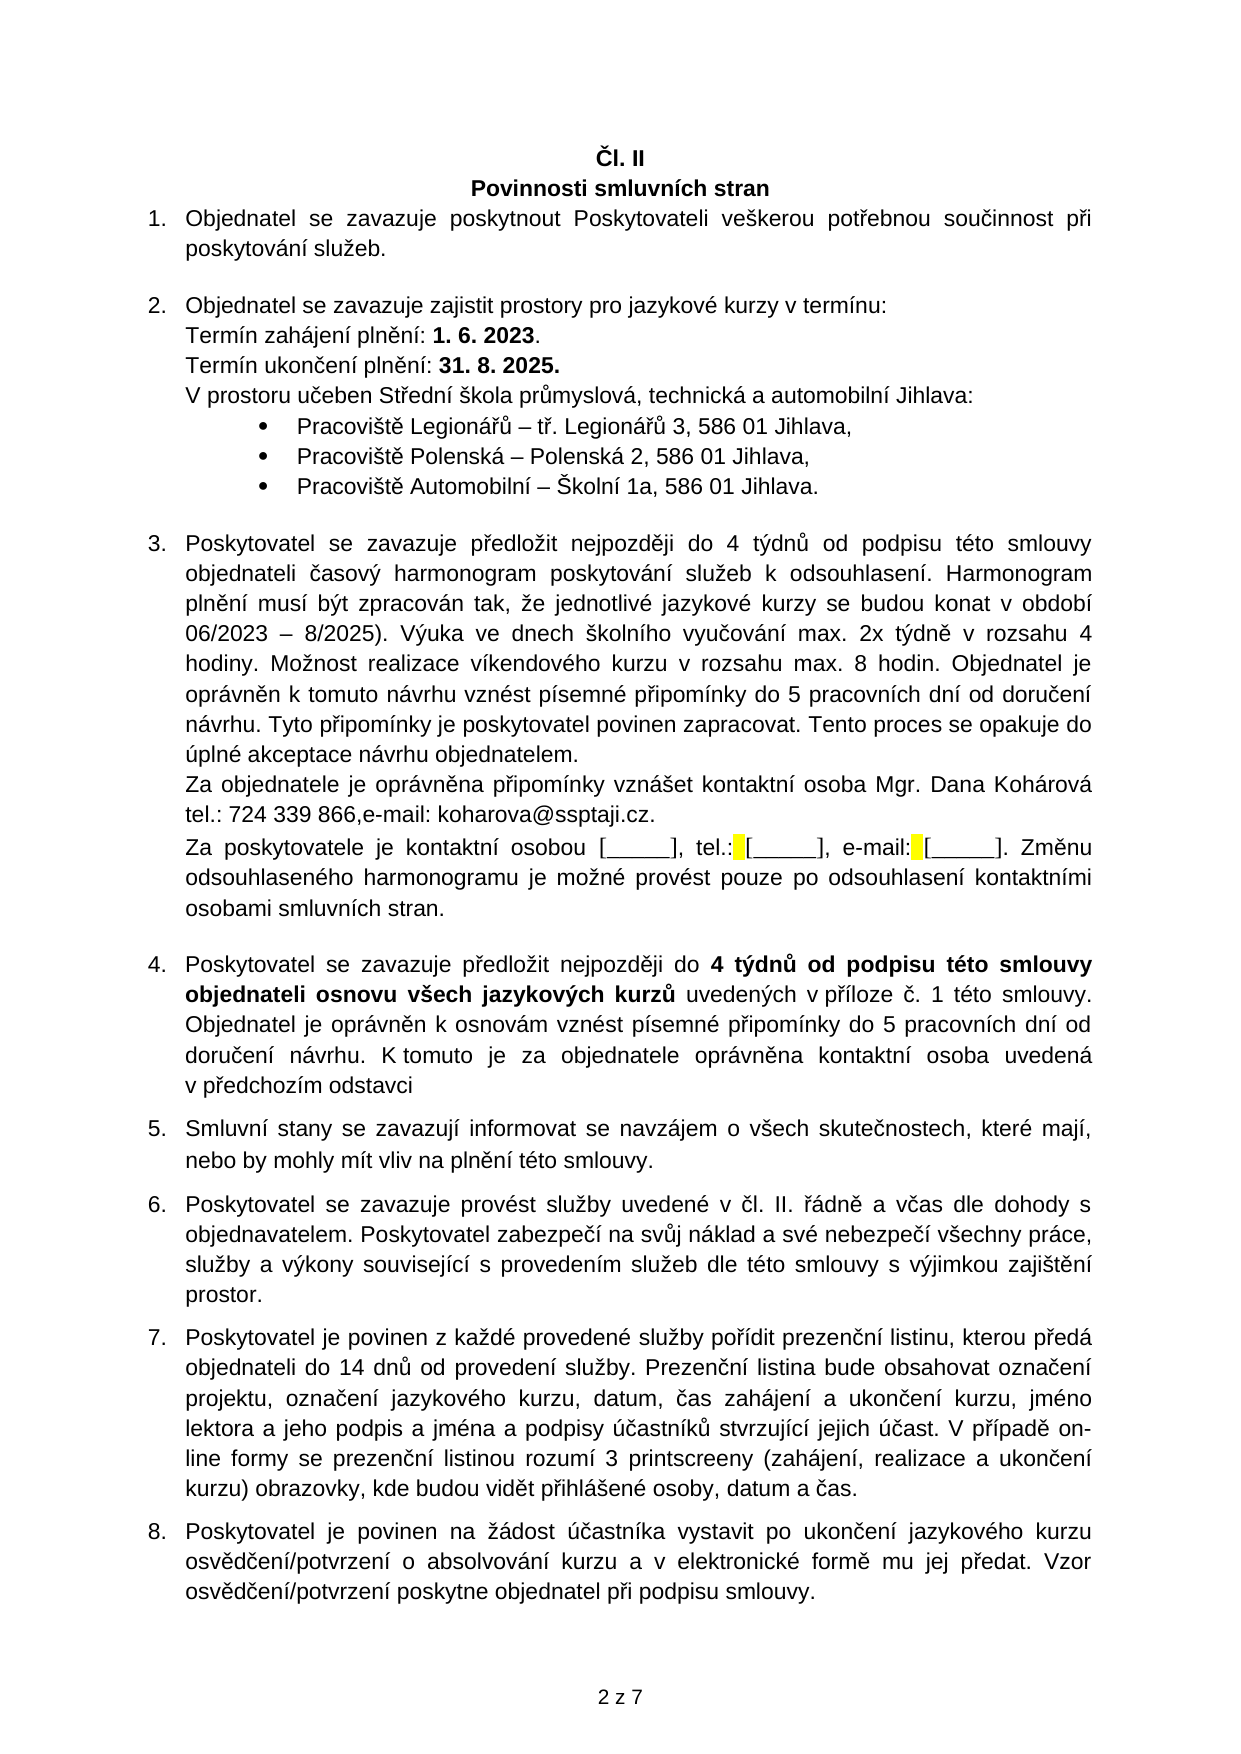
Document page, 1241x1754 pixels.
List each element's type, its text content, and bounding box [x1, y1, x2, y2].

list Za poskytovatele je kontaktní osobou , tel.: , e-mail: . Změnu odsouhlaseného harmonogramu je možné provést pouze po odsouhlasení kontaktními osobami smluvních stran. [185, 832, 1092, 921]
list V prostoru učeben Střední škola průmyslová, technická a automobilní Jihlava: [185, 382, 1092, 409]
list Pracoviště Legionářů – tř. Legionářů 3, 586 01 Jihlava, [259, 413, 1092, 439]
list Pracoviště Automobilní – Školní 1a, 586 01 Jihlava. [259, 473, 1092, 499]
list Objednatel se zavazuje poskytnout Poskytovateli veškerou potřebnou součinnost při poskytování služeb. [148, 205, 1092, 262]
text Povinnosti smluvních stran [148, 175, 1092, 201]
subtitle Čl. II [148, 144, 1092, 171]
list Poskytovatel je povinen z každé provedené služby pořídit prezenční listinu, kterou předá objednateli do 14 dnů od provedení služby. Prezenční listina bude obsahovat označení projektu, označení jazykového kurzu, datum, čas zahájení a ukončení kurzu, jméno lektora a jeho podpis a jména a podpisy účastníků stvrzující jejich účast. V případě on-line formy se prezenční listinou rozumí 3 printscreeny (zahájení, realizace a ukončení kurzu) obrazovky, kde budou vidět přihlášené osoby, datum a čas. [148, 1324, 1092, 1501]
list Termín zahájení plnění: 1. 6. 2023. [185, 322, 1092, 348]
list Poskytovatel se zavazuje předložit nejpozději do 4 týdnů od podpisu této smlouvy objednateli časový harmonogram poskytování služeb k odsouhlasení. Harmonogram plnění musí být zpracován tak, že jednotlivé jazykové kurzy se budou konat v období 06/2023 – 8/2025). Výuka ve dnech školního vyučování max. 2x týdně v rozsahu 4 hodiny. Možnost realizace víkendového kurzu v rozsahu max. 8 hodin. Objednatel je oprávněn k tomuto návrhu vznést písemné připomínky do 5 pracovních dní od doručení návrhu. Tyto připomínky je poskytovatel povinen zapracovat. Tento proces se opakuje do úplné akceptace návrhu objednatelem. [148, 529, 1092, 767]
list Poskytovatel je povinen na žádost účastníka vystavit po ukončení jazykového kurzu osvědčení/potvrzení o absolvování kurzu a v elektronické formě mu jej předat. Vzor osvědčení/potvrzení poskytne objednatel při podpisu smlouvy. [148, 1518, 1092, 1604]
list Za objednatele je oprávněna připomínky vznášet kontaktní osoba Mgr. Dana Kohárová tel.: 724 339 866,e-mail: koharova@ssptaji.cz. [185, 771, 1092, 828]
list Objednatel se zavazuje zajistit prostory pro jazykové kurzy v termínu: [148, 292, 1092, 318]
list Poskytovatel se zavazuje provést služby uvedené v čl. II. řádně a včas dle dohody s objednavatelem. Poskytovatel zabezpečí na svůj náklad a své nebezpečí všechny práce, služby a výkony související s provedením služeb dle této smlouvy s výjimkou zajištění prostor. [148, 1191, 1092, 1308]
list Termín ukončení plnění: 31. 8. 2025. [185, 352, 1092, 378]
list Poskytovatel se zavazuje předložit nejpozději do 4 týdnů od podpisu této smlouvy objednateli osnovu všech jazykových kurzů uvedených v příloze č. 1 této smlouvy. Objednatel je oprávněn k osnovám vznést písemné připomínky do 5 pracovních dní od doručení návrhu. K tomuto je za objednatele oprávněna kontaktní osoba uvedená v předchozím odstavci [148, 951, 1092, 1098]
list Smluvní stany se zavazují informovat se navzájem o všech skutečnostech, které mají, nebo by mohly mít vliv na plnění této smlouvy. [148, 1114, 1092, 1174]
list Pracoviště Polenská – Polenská 2, 586 01 Jihlava, [259, 443, 1092, 469]
